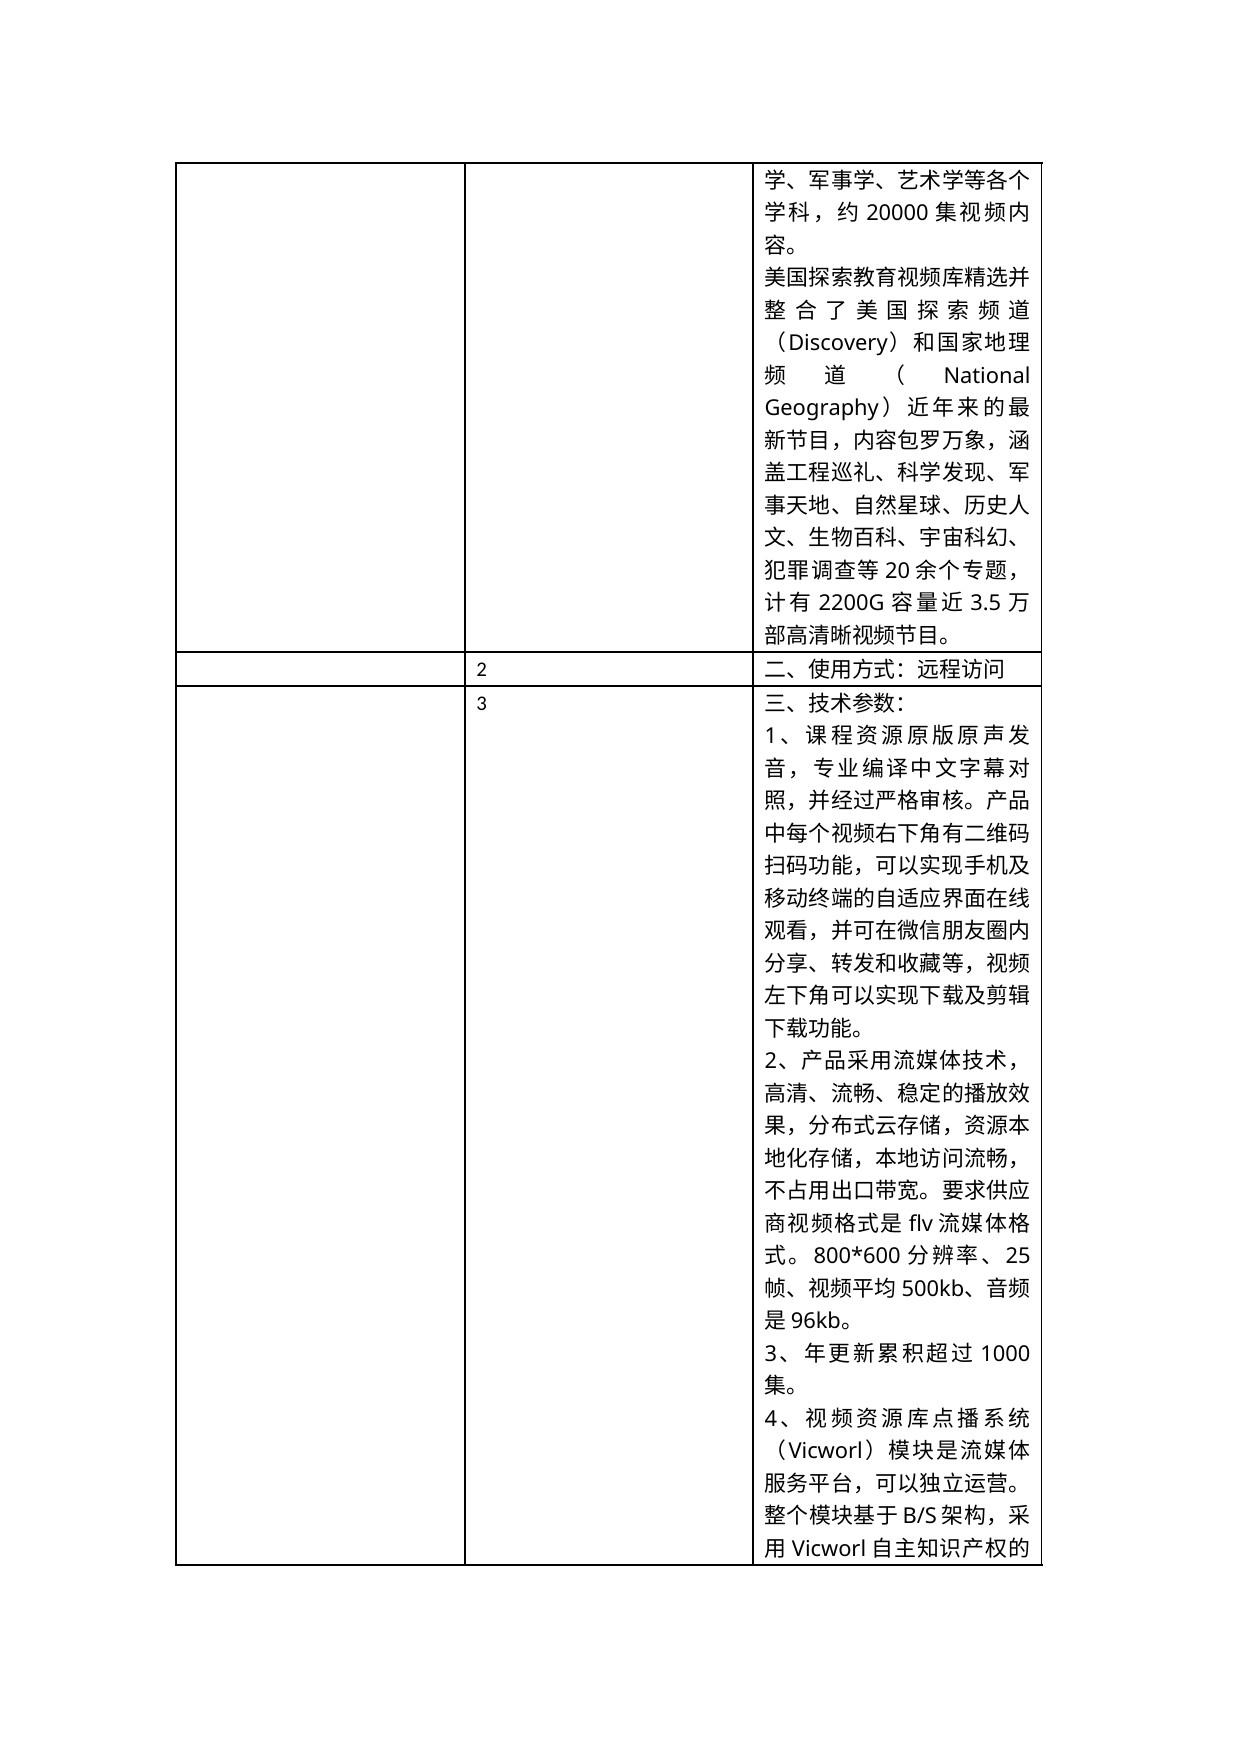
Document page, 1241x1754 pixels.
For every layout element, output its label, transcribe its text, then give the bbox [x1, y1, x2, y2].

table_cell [754, 687, 1041, 1564]
table_cell [177, 687, 464, 1564]
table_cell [754, 164, 1041, 651]
table_cell 1 [466, 164, 752, 651]
table_cell [177, 164, 464, 651]
table_cell 3 [466, 687, 752, 1564]
table_cell 2 [466, 653, 752, 685]
table_cell 二、使用方式：远程访问 [754, 653, 1041, 685]
table_cell [177, 653, 464, 685]
